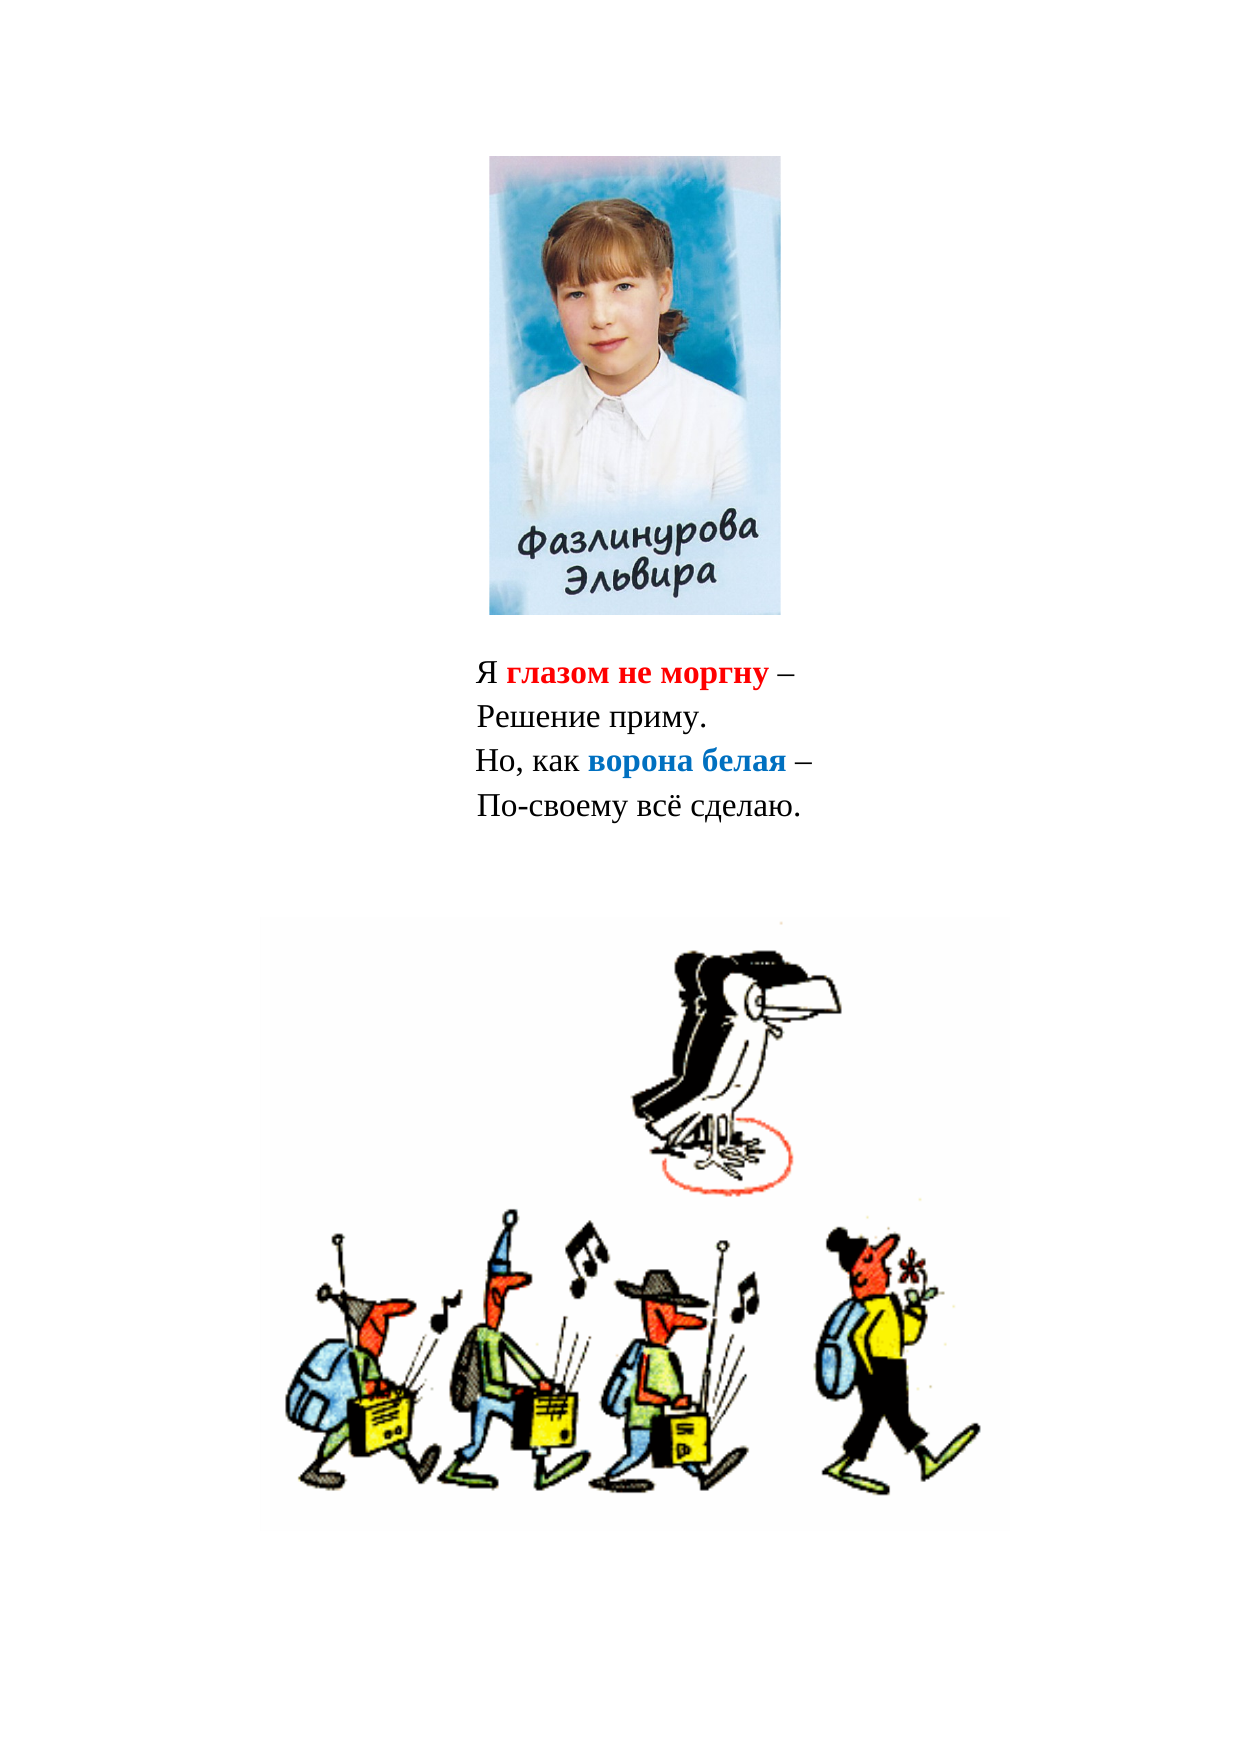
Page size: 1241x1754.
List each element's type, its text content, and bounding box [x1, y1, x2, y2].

picture [489, 156, 781, 615]
picture [259, 917, 1010, 1531]
text Я глазом не моргну – [118, 653, 1152, 691]
text По-своему всё сделаю. [118, 785, 1152, 823]
text Но, как ворона белая – [118, 741, 1152, 779]
text Решение приму. [118, 697, 1152, 735]
